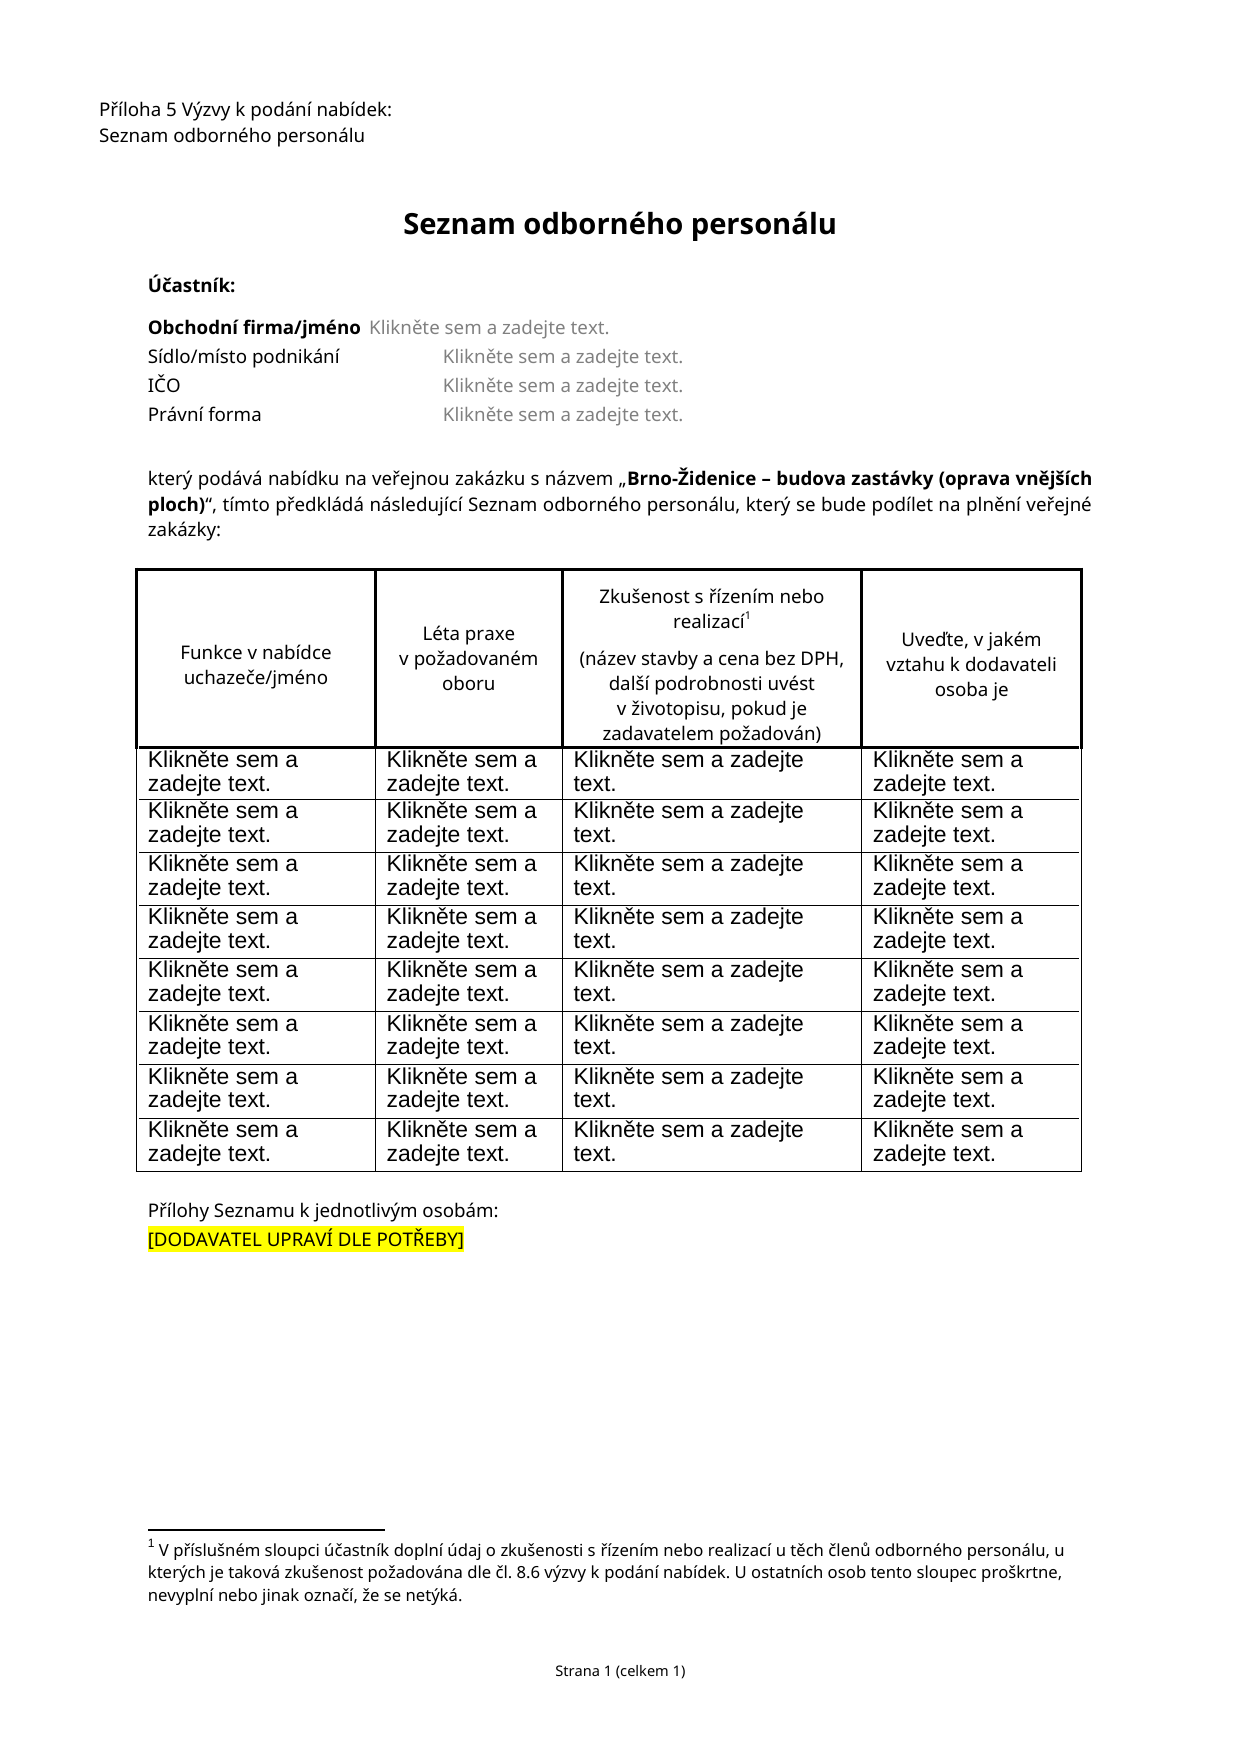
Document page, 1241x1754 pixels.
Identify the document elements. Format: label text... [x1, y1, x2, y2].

text Sídlo/místo podnikání [148, 340, 1093, 369]
text Právní forma [148, 398, 1093, 427]
text který podává nabídku na veřejnou zakázku s názvem „Brno-Židenice – budova zastávky (oprava vnějších ploch)“, tímto předkládá následující Seznam odborného personálu, který se bude podílet na plnění veřejné zakázky: [148, 465, 1093, 542]
text Účastník: [148, 268, 1093, 299]
text [DODAVATEL UPRAVÍ DLE POTŘEBY] [148, 1223, 1092, 1252]
title Seznam odborného personálu [148, 203, 1093, 243]
text Přílohy Seznamu k jednotlivým osobám: [148, 1197, 1093, 1223]
table_header Uveďte, v jakém vztahu k dodavateli osoba je [863, 571, 1080, 746]
table_header Funkce v nabídce uchazeče/jméno [138, 571, 374, 746]
table_header Léta praxe v požadovaném oboru [377, 571, 561, 746]
table_header Zkušenost s řízením nebo realizací (název stavby a cena bez DPH, další podrobnosti uvést v životopisu, pokud je zadavatelem požadován) [564, 571, 860, 746]
text IČO [148, 369, 1093, 398]
text Obchodní firma/jméno [148, 311, 1093, 340]
